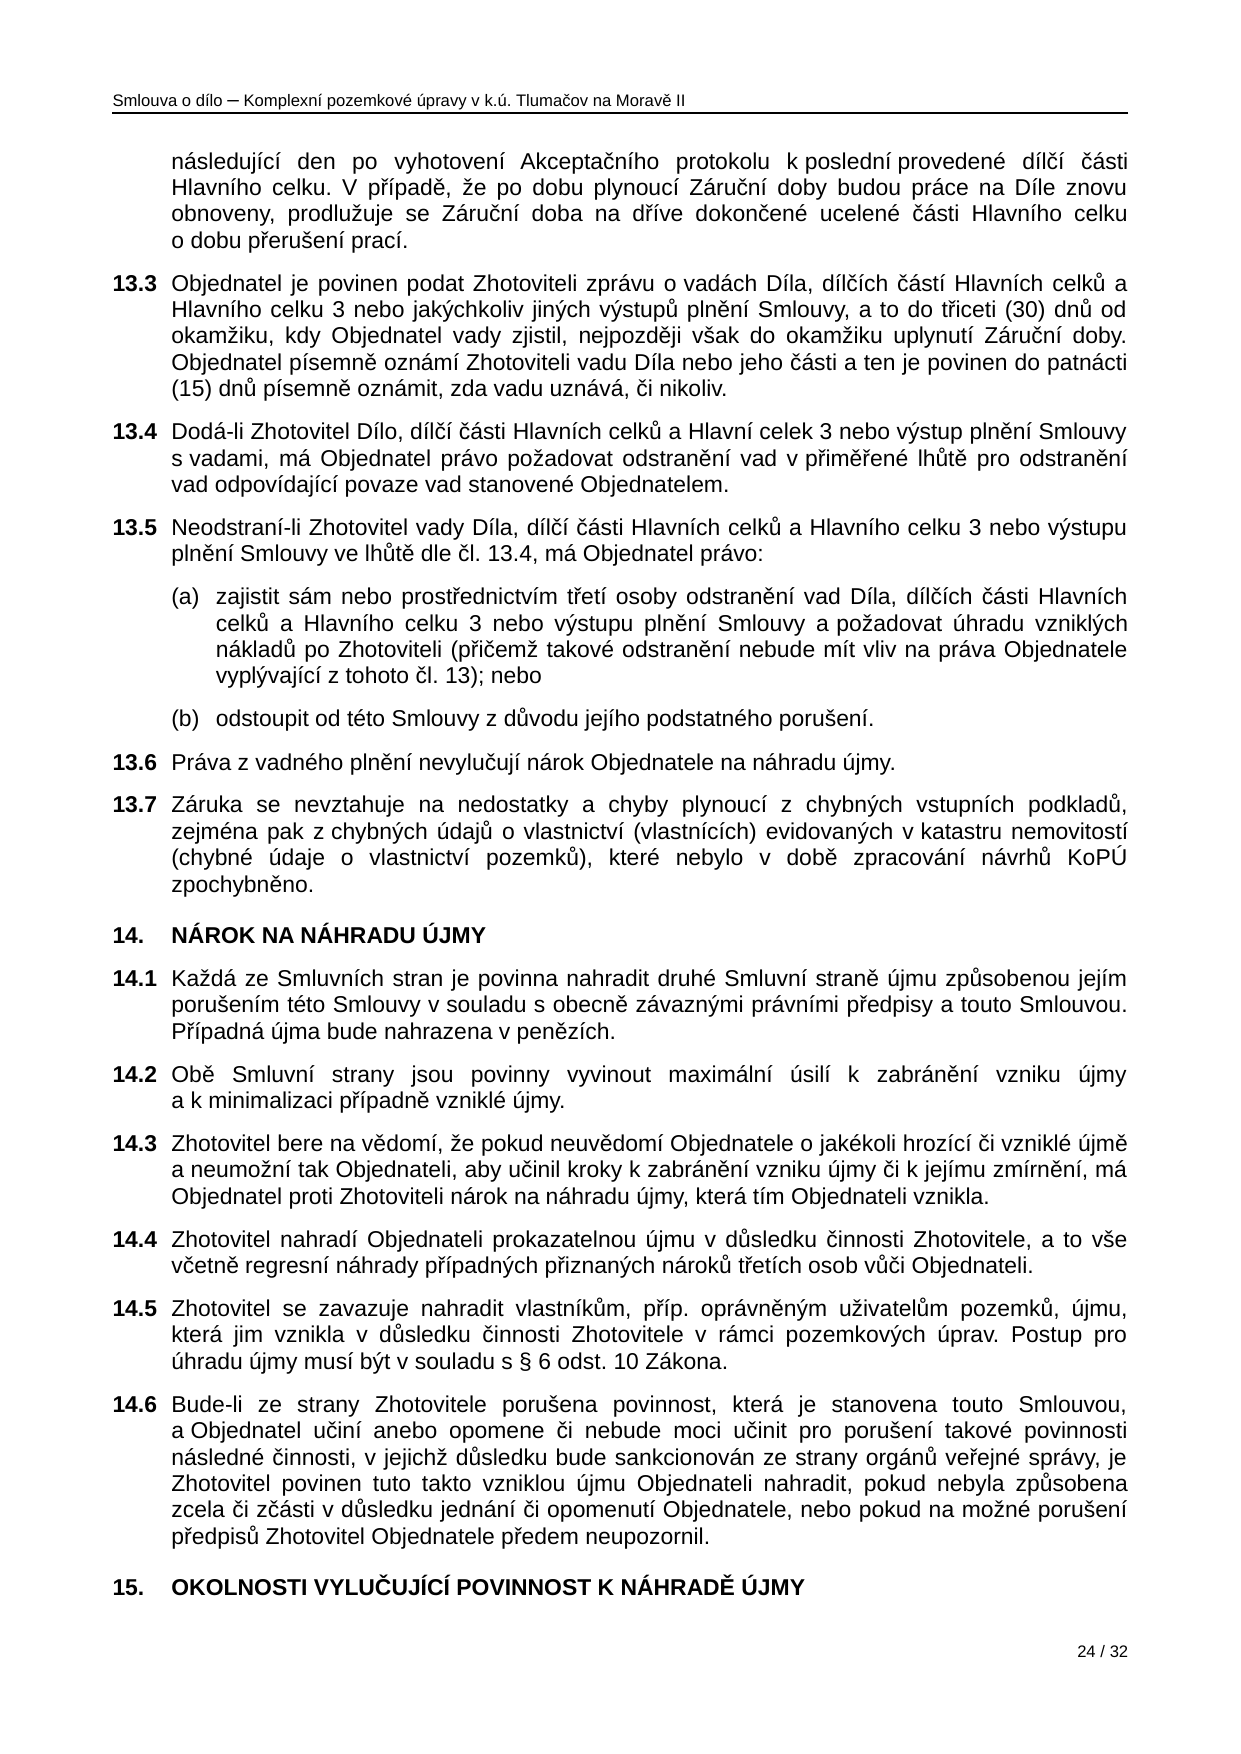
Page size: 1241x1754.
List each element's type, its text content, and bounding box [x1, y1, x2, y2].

text Obě Smluvní strany jsou povinny vyvinout maximální úsilí k zabránění vzniku újmy a k minimalizaci případně vzniklé újmy. [112, 1061, 1128, 1113]
text Práva z vadného plnění nevylučují nárok Objednatele na náhradu újmy. [112, 748, 1128, 775]
text Zhotovitel bere na vědomí, že pokud neuvědomí Objednatele o jakékoli hrozící či vzniklé újmě a neumožní tak Objednateli, aby učinil kroky k zabránění vzniku újmy či k jejímu zmírnění, má Objednatel proti Zhotoviteli nárok na náhradu újmy, která tím Objednateli vznikla. [112, 1130, 1128, 1209]
text Dodá-li Zhotovitel Dílo, dílčí části Hlavních celků a Hlavní celek 3 nebo výstup plnění Smlouvy s vadami, má Objednatel právo požadovat odstranění vad v přiměřené lhůtě pro odstranění vad odpovídající povaze vad stanovené Objednatelem. [112, 418, 1128, 497]
text Zhotovitel se zavazuje nahradit vlastníkům, příp. oprávněným uživatelům pozemků, újmu, která jim vznikla v důsledku činnosti Zhotovitele v rámci pozemkových úprav. Postup pro úhradu újmy musí být v souladu s § 6 odst. 10 Zákona. [112, 1295, 1128, 1374]
text Objednatel je povinen podat Zhotoviteli zprávu o vadách Díla, dílčích částí Hlavních celků a Hlavního celku 3 nebo jakýchkoliv jiných výstupů plnění Smlouvy, a to do třiceti (30) dnů od okamžiku, kdy Objednatel vady zjistil, nejpozději však do okamžiku uplynutí Záruční doby. Objednatel písemně oznámí Zhotoviteli vadu Díla nebo jeho části a ten je povinen do patnácti (15) dnů písemně oznámit, zda vadu uznává, či nikoliv. [112, 270, 1128, 402]
text Záruka se nevztahuje na nedostatky a chyby plynoucí z chybných vstupních podkladů, zejména pak z chybných údajů o vlastnictví (vlastnících) evidovaných v katastru nemovitostí (chybné údaje o vlastnictví pozemků), které nebylo v době zpracování návrhů KoPÚ zpochybněno. [112, 791, 1128, 897]
text Zhotovitel nahradí Objednateli prokazatelnou újmu v důsledku činnosti Zhotovitele, a to vše včetně regresní náhrady případných přiznaných nároků třetích osob vůči Objednateli. [112, 1226, 1128, 1278]
text Neodstraní-li Zhotovitel vady Díla, dílčí části Hlavních celků a Hlavního celku 3 nebo výstupu plnění Smlouvy ve lhůtě dle čl. 13.4, má Objednatel právo: [112, 514, 1128, 567]
text Bude-li ze strany Zhotovitele porušena povinnost, která je stanovena touto Smlouvou, a Objednatel učiní anebo opomene či nebude moci učinit pro porušení takové povinnosti následné činnosti, v jejichž důsledku bude sankcionován ze strany orgánů veřejné správy, je Zhotovitel povinen tuto takto vzniklou újmu Objednateli nahradit, pokud nebyla způsobena zcela či zčásti v důsledku jednání či opomenutí Objednatele, nebo pokud na možné porušení předpisů Zhotovitel Objednatele předem neupozornil. [112, 1391, 1128, 1549]
text odstoupit od této Smlouvy z důvodu jejího podstatného porušení. [171, 705, 1128, 732]
text Okolnosti vylučující povinnost k náhradě újmy [112, 1574, 1128, 1600]
list zajistit sám nebo prostřednictvím třetí osoby odstranění vad Díla, dílčích části Hlavních celků a Hlavního celku 3 nebo výstupu plnění Smlouvy a požadovat úhradu vzniklých nákladů po Zhotoviteli (přičemž takové odstranění nebude mít vliv na práva Objednatele vyplývající z tohoto čl. 13); nebo [171, 583, 1128, 689]
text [112, 148, 1128, 253]
text Každá ze Smluvních stran je povinna nahradit druhé Smluvní straně újmu způsobenou jejím porušením této Smlouvy v souladu s obecně závaznými právními předpisy a touto Smlouvou. Případná újma bude nahrazena v penězích. [112, 965, 1128, 1044]
text Nárok na náhradu újmy [112, 922, 1128, 948]
